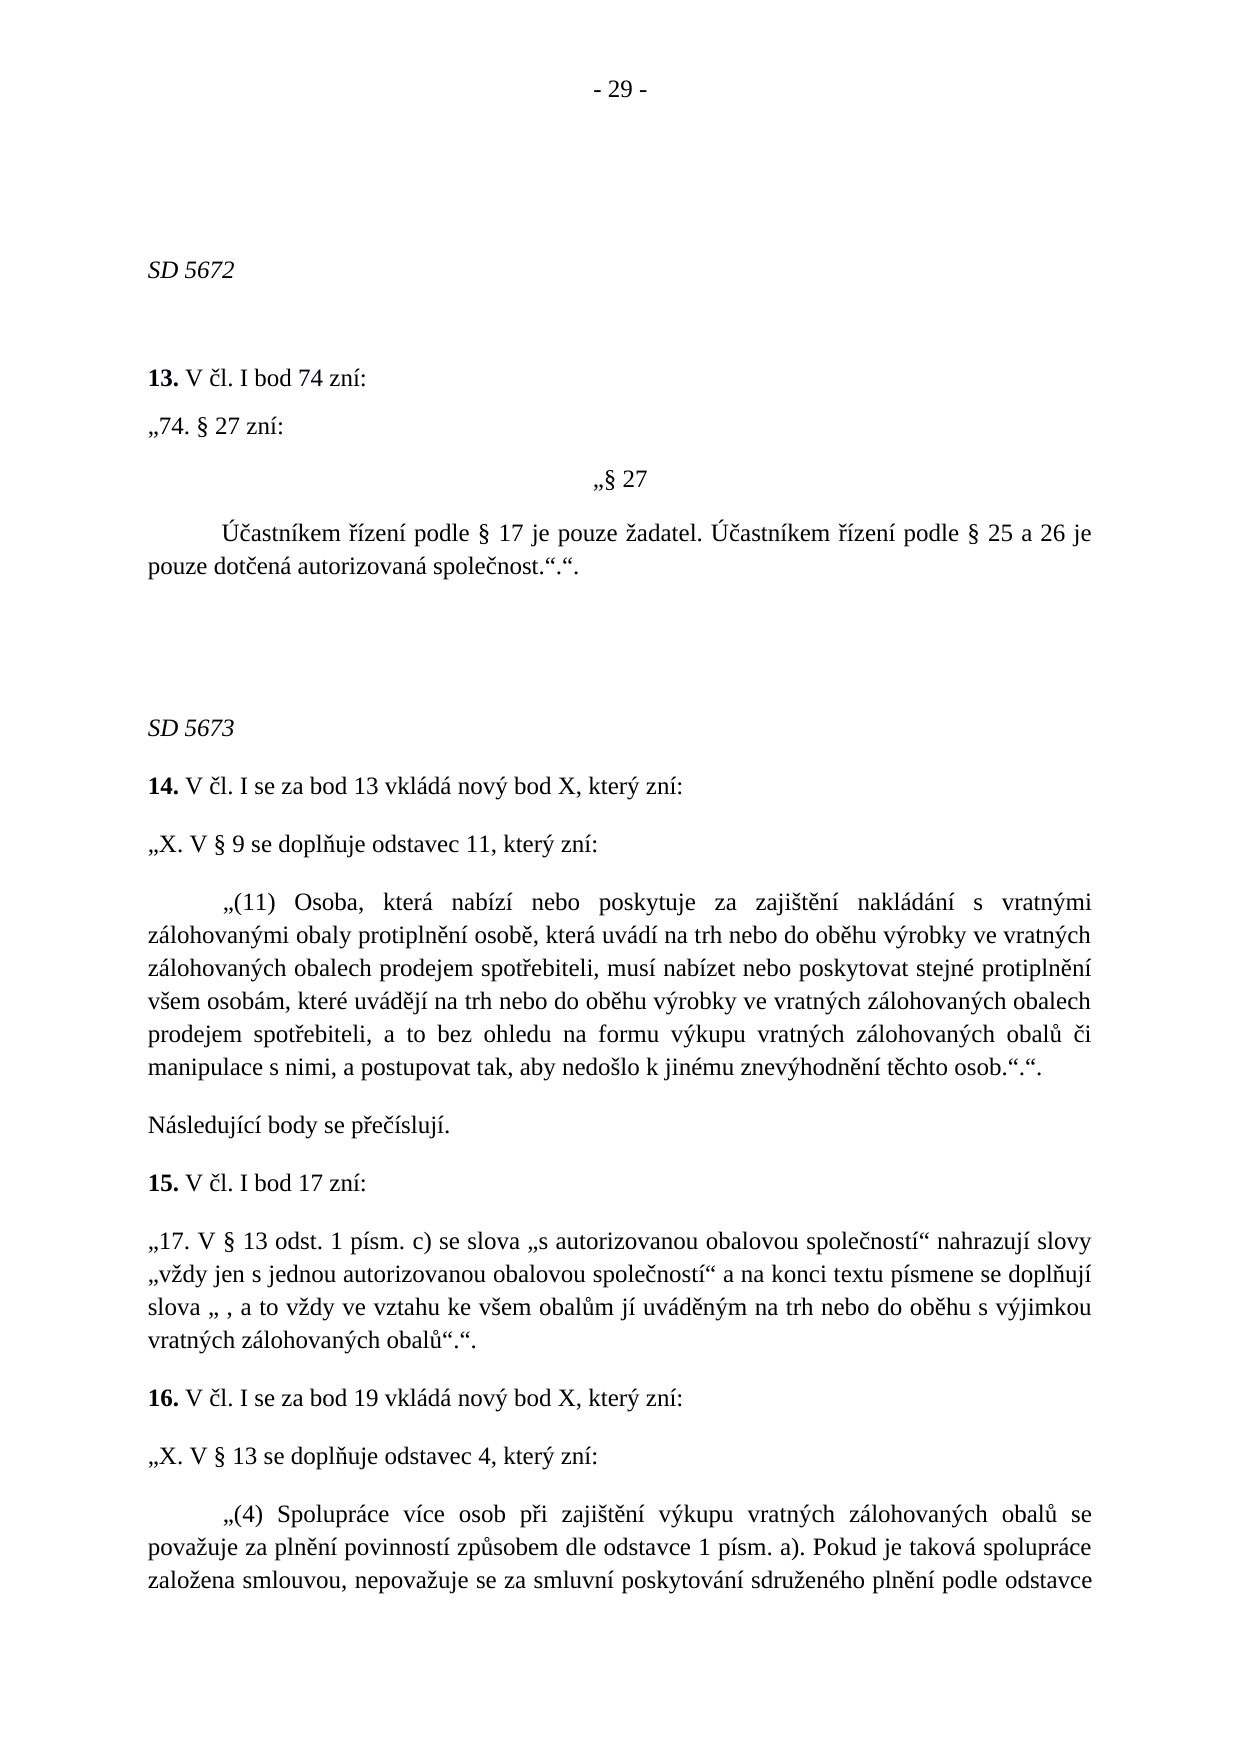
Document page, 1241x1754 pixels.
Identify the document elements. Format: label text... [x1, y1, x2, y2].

text „74. § 27 zní: [148, 411, 1093, 439]
list V čl. I bod 17 zní: [148, 1168, 1093, 1197]
text Účastníkem řízení podle § 17 je pouze žadatel. Účastníkem řízení podle § 25 a 26 je pouze dotčená autorizovaná společnost.“.“. [148, 518, 1093, 580]
text „(11) Osoba, která nabízí nebo poskytuje za zajištění nakládání s vratnými zálohovanými obaly protiplnění osobě, která uvádí na trh nebo do oběhu výrobky ve vratných zálohovaných obalech prodejem spotřebiteli, musí nabízet nebo poskytovat stejné protiplnění všem osobám, které uvádějí na trh nebo do oběhu výrobky ve vratných zálohovaných obalech prodejem spotřebiteli, a to bez ohledu na formu výkupu vratných zálohovaných obalů či manipulace s nimi, a postupovat tak, aby nedošlo k jinému znevýhodnění těchto osob.“.“. [148, 887, 1093, 1081]
text SD 5672 [148, 255, 1093, 284]
list V čl. I se za bod 13 vkládá nový bod X, který zní: [148, 771, 1093, 800]
list V čl. I bod 74 zní: [148, 363, 1093, 392]
text „§ 27 [148, 464, 1093, 493]
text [148, 1499, 1093, 1594]
text „17. V § 13 odst. 1 písm. c) se slova „s autorizovanou obalovou společností“ nahrazují slovy „vždy jen s jednou autorizovanou obalovou společností“ a na konci textu písmene se doplňují slova „ , a to vždy ve vztahu ke všem obalům jí uváděným na trh nebo do oběhu s výjimkou vratných zálohovaných obalů“.“. [148, 1226, 1093, 1354]
text Následující body se přečíslují. [148, 1110, 1093, 1139]
text „X. V § 13 se doplňuje odstavec 4, který zní: [148, 1441, 1093, 1470]
list V čl. I se za bod 19 vkládá nový bod X, který zní: [148, 1383, 1093, 1412]
text „X. V § 9 se doplňuje odstavec 11, který zní: [148, 829, 1093, 858]
text SD 5673 [148, 713, 1093, 742]
